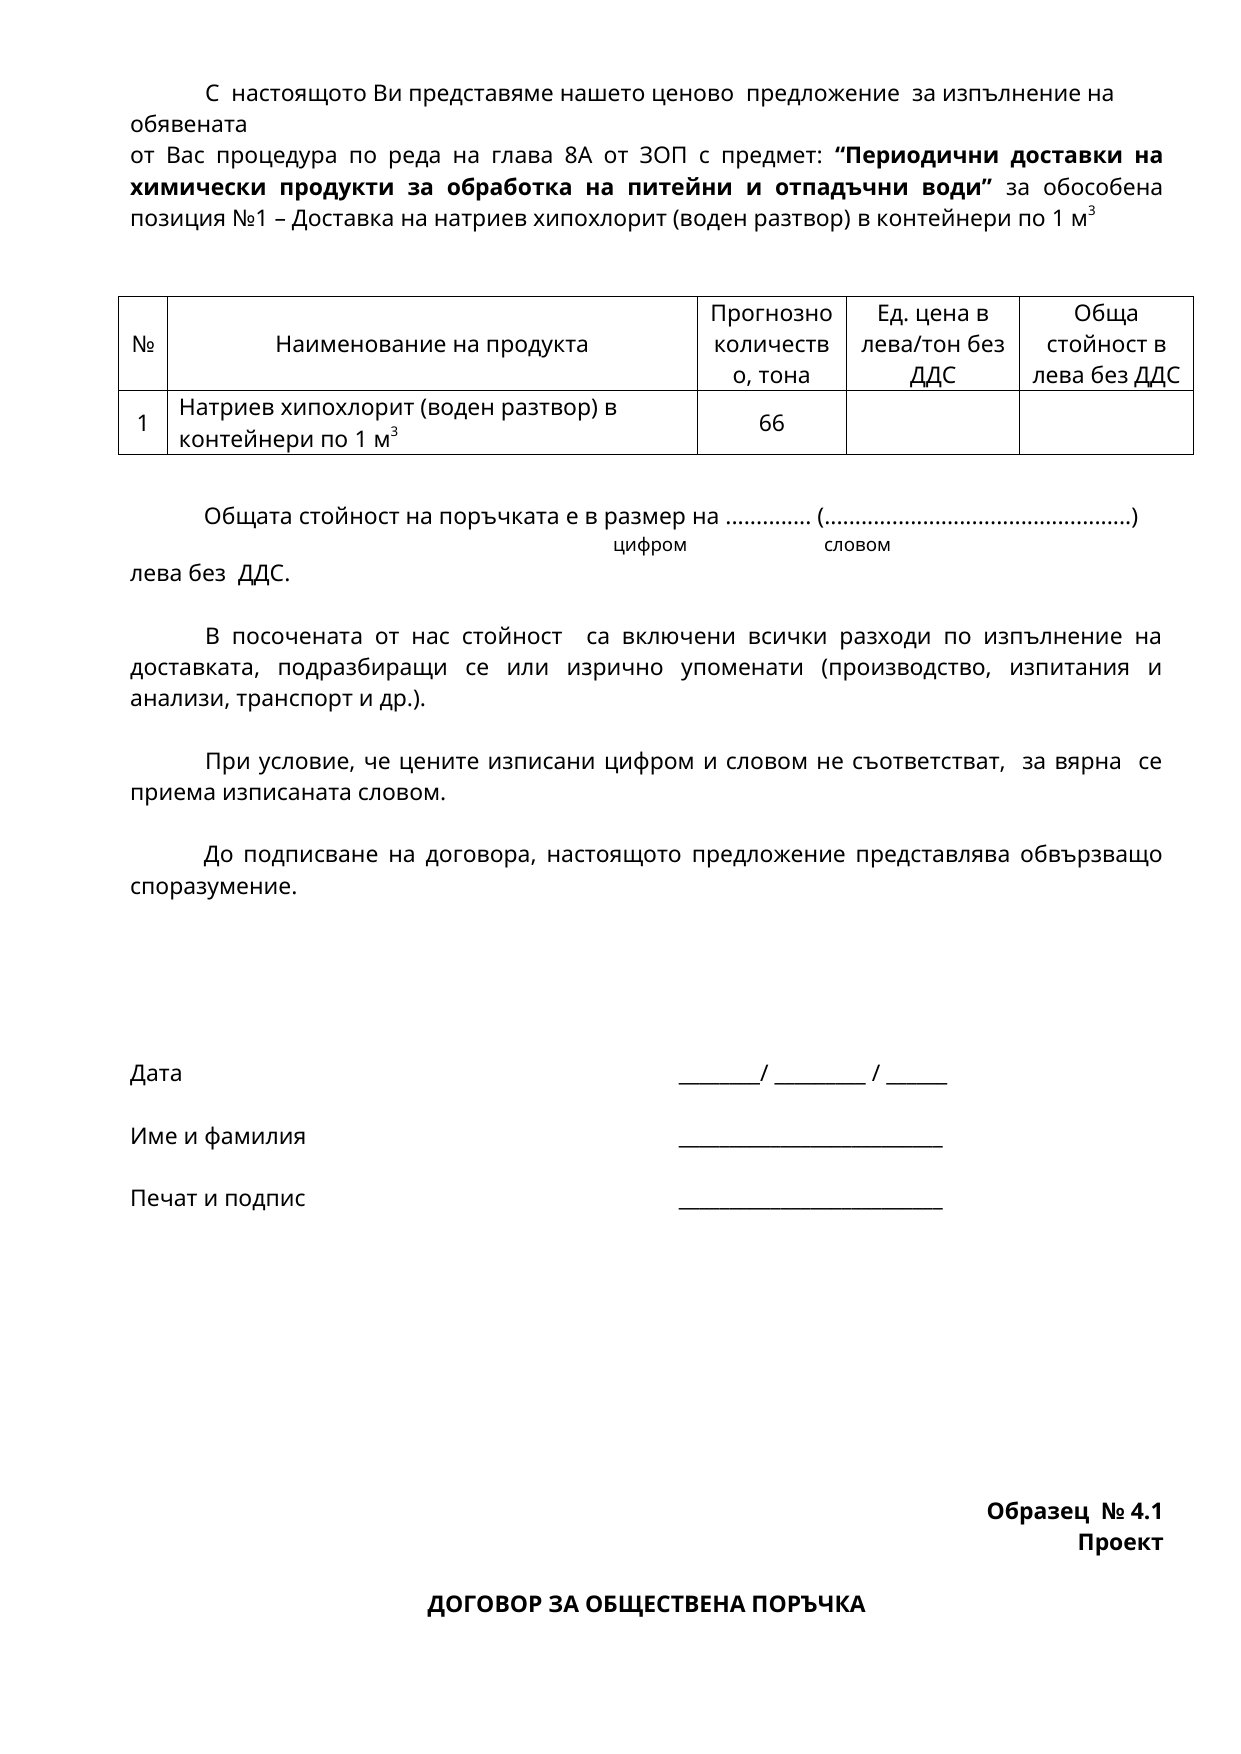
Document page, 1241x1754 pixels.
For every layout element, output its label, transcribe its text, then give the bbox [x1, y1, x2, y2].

table_header Дата [119, 1057, 620, 1088]
text цифром словом [130, 532, 1163, 557]
table_cell [847, 391, 1019, 454]
text лева без ДДС. [130, 557, 1163, 588]
table_header Обща стойност в лева без ДДС [1020, 297, 1193, 390]
table_header Прогнозно количество, тона [698, 297, 846, 390]
table_cell __________________________ [620, 1088, 1126, 1151]
text С настоящото Ви представяме нашето ценово предложение за изпълнение на обявената [130, 77, 1205, 139]
text В посочената от нас стойност са включени всички разходи по изпълнение на доставката, подразбиращи се или изрично упоменати (производство, изпитания и анализи, транспорт и др.). [130, 619, 1163, 713]
table_header Ед. цена в лева/тон без ДДС [847, 297, 1019, 390]
table_cell Печат и подпис [119, 1151, 620, 1213]
title ДОГОВОР ЗА ОБЩЕСТВЕНА ПОРЪЧКА [130, 1588, 1163, 1619]
table_header Наименование на продукта [168, 297, 697, 390]
text Образец № 4.1 [130, 1494, 1163, 1526]
table_header ________/ _________ / ______ [620, 1057, 1126, 1088]
table_cell Име и фамилия [119, 1088, 620, 1151]
table_cell __________________________ [620, 1151, 1126, 1213]
table_cell 1 [119, 391, 167, 454]
table_cell 66 [698, 391, 846, 454]
text от Вас процедура по реда на глава 8А от ЗОП с предмет: “Периодични доставки на химически продукти за обработка на питейни и отпадъчни води” за обособена позиция №1 – Доставка на натриев хипохлорит (воден разтвор) в контейнери по 1 м3 [130, 139, 1163, 233]
text При условие, че цените изписани цифром и словом не съответстват, за вярна се приема изписаната словом. [130, 744, 1163, 807]
table_cell Натриев хипохлорит (воден разтвор) в контейнери по 1 м3 [168, 391, 697, 454]
table_cell [1020, 391, 1193, 454]
text До подписване на договора, настоящото предложение представлява обвързващо споразумение. [130, 838, 1163, 901]
text Общата стойност на поръчката е в размер на .............. (..................................................) [130, 500, 1163, 532]
table_header № [119, 297, 167, 390]
text Проект [130, 1526, 1163, 1557]
